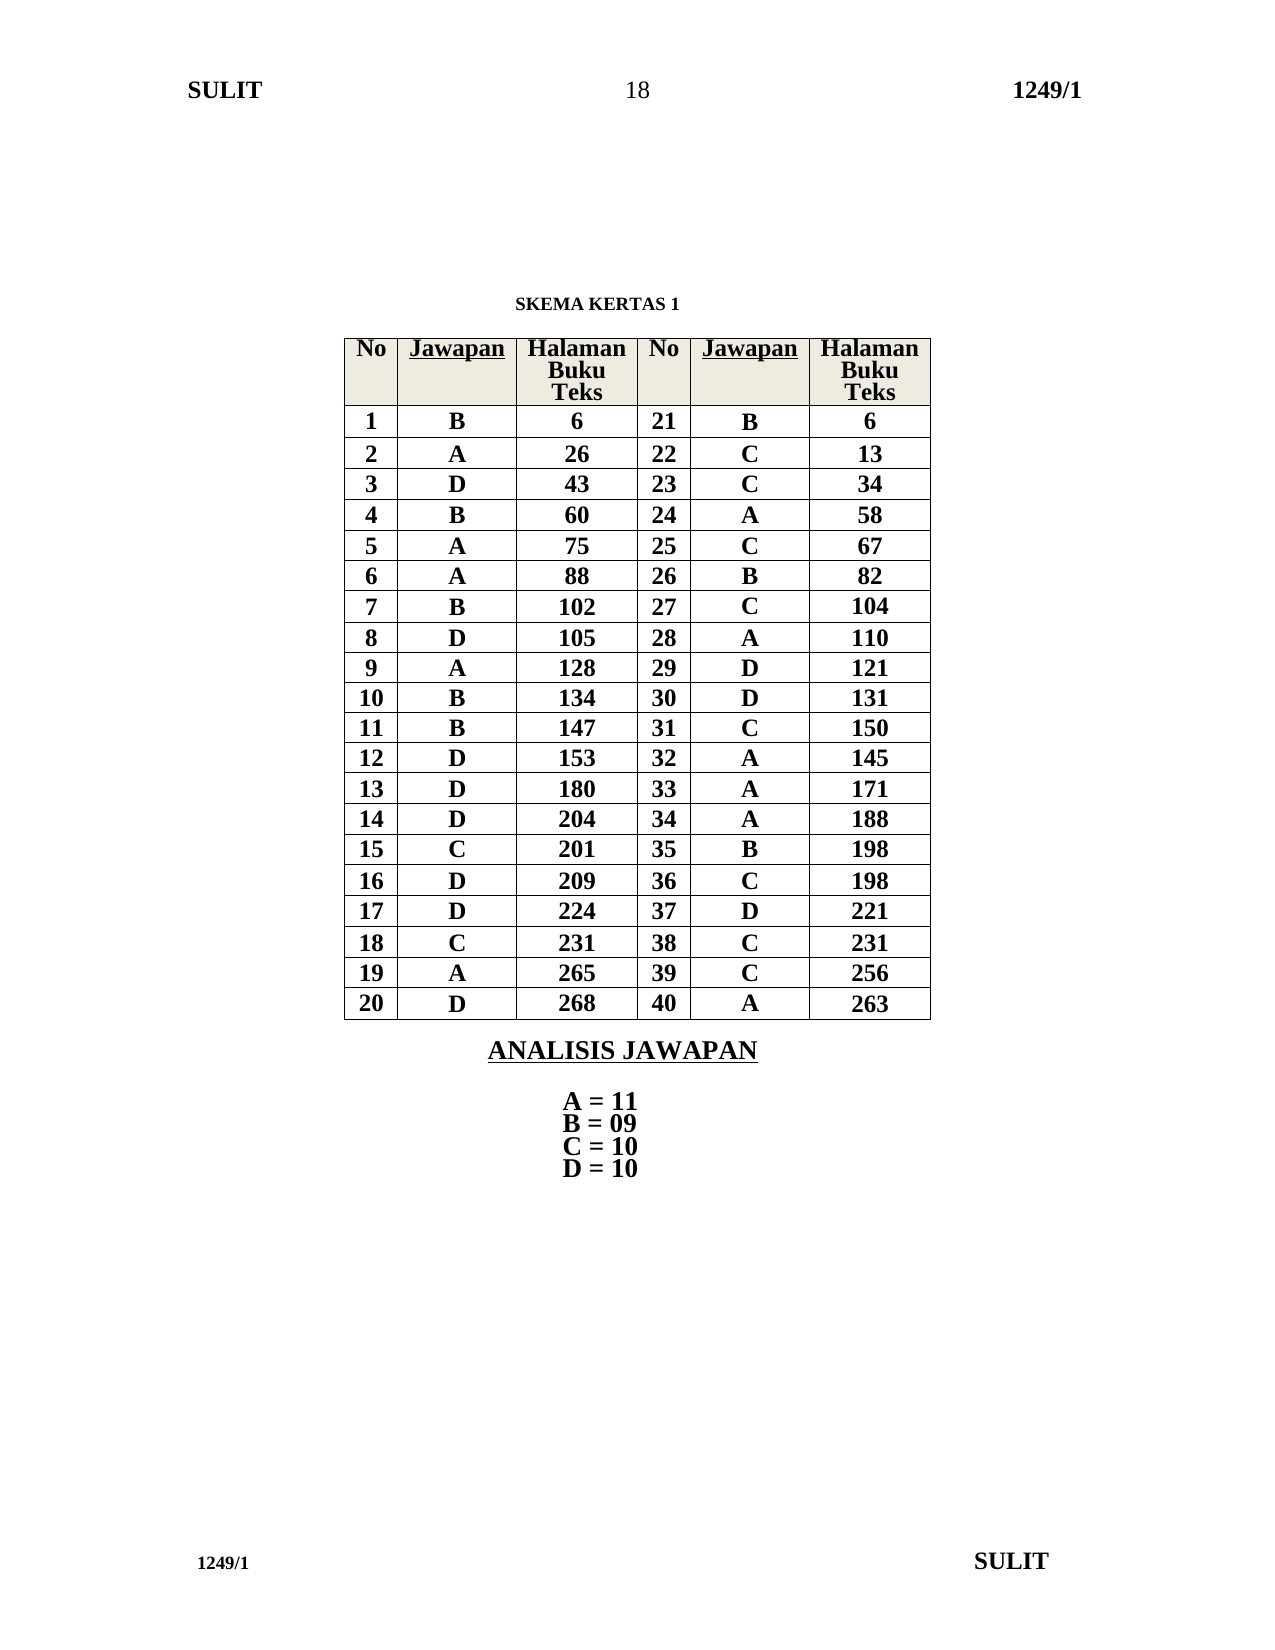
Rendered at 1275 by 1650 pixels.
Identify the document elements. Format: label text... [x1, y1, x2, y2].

table_cell 14 [345, 804, 397, 833]
table_cell 9 [345, 653, 397, 682]
table_cell 198 [810, 835, 930, 864]
table_cell C [691, 469, 809, 498]
table_cell A [398, 958, 516, 987]
text B = 09 [515, 1115, 1087, 1137]
table_cell A [691, 500, 809, 530]
text D = 10 [515, 1159, 1087, 1182]
table_cell 145 [810, 743, 930, 772]
table_cell 128 [517, 653, 637, 682]
table_cell 26 [517, 438, 637, 468]
table_cell 6 [810, 406, 930, 437]
table_cell 134 [517, 683, 637, 712]
table_cell 35 [638, 835, 690, 864]
table_header Halaman Buku Teks [810, 339, 930, 405]
table_cell 110 [810, 623, 930, 652]
table_cell 75 [517, 531, 637, 560]
table_cell A [691, 623, 809, 652]
table_cell 268 [517, 988, 637, 1019]
table_cell 4 [345, 500, 397, 530]
table_cell 8 [345, 623, 397, 652]
table_cell B [398, 591, 516, 622]
table_cell 6 [345, 561, 397, 590]
table_cell 3 [345, 469, 397, 498]
table_cell 224 [517, 896, 637, 926]
table_cell 201 [517, 835, 637, 864]
table_cell D [398, 988, 516, 1019]
table_header Halaman Buku Teks [517, 339, 637, 405]
table_header Jawapan [691, 339, 809, 405]
table_header No [638, 339, 690, 405]
table_header No [345, 339, 397, 405]
table_cell 33 [638, 773, 690, 803]
table_cell 198 [810, 865, 930, 895]
table_cell 60 [517, 500, 637, 530]
table_cell 265 [517, 958, 637, 987]
table_cell 231 [517, 927, 637, 957]
table_cell 131 [810, 683, 930, 712]
table_cell 256 [810, 958, 930, 987]
text SKEMA KERTAS 1 [515, 293, 1087, 315]
table_cell 16 [345, 865, 397, 895]
table_cell B [398, 713, 516, 742]
table_cell C [691, 531, 809, 560]
table_cell 21 [638, 406, 690, 437]
table_cell 17 [345, 896, 397, 926]
table_cell 18 [345, 927, 397, 957]
table_cell 150 [810, 713, 930, 742]
table_cell B [398, 406, 516, 437]
table_cell D [398, 743, 516, 772]
table_cell A [691, 773, 809, 803]
table_cell B [691, 835, 809, 864]
table_cell 102 [517, 591, 637, 622]
table_cell 58 [810, 500, 930, 530]
table_cell D [398, 804, 516, 833]
table_cell B [691, 406, 809, 437]
table_cell D [398, 773, 516, 803]
table_cell A [691, 743, 809, 772]
table_cell D [398, 469, 516, 498]
table_cell C [691, 438, 809, 468]
table_cell C [691, 927, 809, 957]
table_cell B [398, 500, 516, 530]
table_cell 105 [517, 623, 637, 652]
table_cell 231 [810, 927, 930, 957]
table_cell 7 [345, 591, 397, 622]
table_cell D [691, 683, 809, 712]
table_header Jawapan [398, 339, 516, 405]
text C = 10 [515, 1137, 1087, 1159]
table_cell C [691, 591, 809, 622]
table_cell 1 [345, 406, 397, 437]
table_cell 153 [517, 743, 637, 772]
table_cell 32 [638, 743, 690, 772]
table_cell D [398, 865, 516, 895]
table_cell 82 [810, 561, 930, 590]
table_cell 34 [638, 804, 690, 833]
table_cell D [691, 653, 809, 682]
table_cell A [691, 988, 809, 1019]
table_cell D [691, 896, 809, 926]
table_cell 147 [517, 713, 637, 742]
table_cell C [398, 927, 516, 957]
table_cell 67 [810, 531, 930, 560]
table_cell 2 [345, 438, 397, 468]
table_cell 29 [638, 653, 690, 682]
table_cell 34 [810, 469, 930, 498]
table_cell 24 [638, 500, 690, 530]
table_cell A [398, 438, 516, 468]
table_cell 13 [810, 438, 930, 468]
table_cell 263 [810, 988, 930, 1019]
table_cell D [398, 623, 516, 652]
table_cell A [398, 653, 516, 682]
table_cell 15 [345, 835, 397, 864]
table_cell C [398, 835, 516, 864]
table_cell 171 [810, 773, 930, 803]
table_cell C [691, 865, 809, 895]
table_cell 88 [517, 561, 637, 590]
table_cell C [691, 713, 809, 742]
table_cell 23 [638, 469, 690, 498]
table_cell 26 [638, 561, 690, 590]
table_cell 11 [345, 713, 397, 742]
table_cell 43 [517, 469, 637, 498]
table_cell 27 [638, 591, 690, 622]
table_cell B [398, 683, 516, 712]
table_cell B [691, 561, 809, 590]
table_cell 221 [810, 896, 930, 926]
table_cell 209 [517, 865, 637, 895]
table_cell 180 [517, 773, 637, 803]
table_cell 6 [517, 406, 637, 437]
table_cell 36 [638, 865, 690, 895]
table_cell A [398, 561, 516, 590]
table_cell 204 [517, 804, 637, 833]
table_cell 5 [345, 531, 397, 560]
table_cell 20 [345, 988, 397, 1019]
table_cell 38 [638, 927, 690, 957]
text ANALISIS JAWAPAN [487, 1042, 1087, 1064]
table_cell 12 [345, 743, 397, 772]
table_cell A [691, 804, 809, 833]
table_cell 19 [345, 958, 397, 987]
table_cell D [398, 896, 516, 926]
table_cell 10 [345, 683, 397, 712]
table_cell 22 [638, 438, 690, 468]
table_cell A [398, 531, 516, 560]
table_cell 188 [810, 804, 930, 833]
table_cell 25 [638, 531, 690, 560]
table_cell C [691, 958, 809, 987]
table_cell 39 [638, 958, 690, 987]
table_cell 37 [638, 896, 690, 926]
table_cell 31 [638, 713, 690, 742]
table_cell 104 [810, 591, 930, 622]
table_cell 121 [810, 653, 930, 682]
text A = 11 [515, 1093, 1087, 1115]
table_cell 40 [638, 988, 690, 1019]
table_cell 30 [638, 683, 690, 712]
table_cell 13 [345, 773, 397, 803]
table_cell 28 [638, 623, 690, 652]
